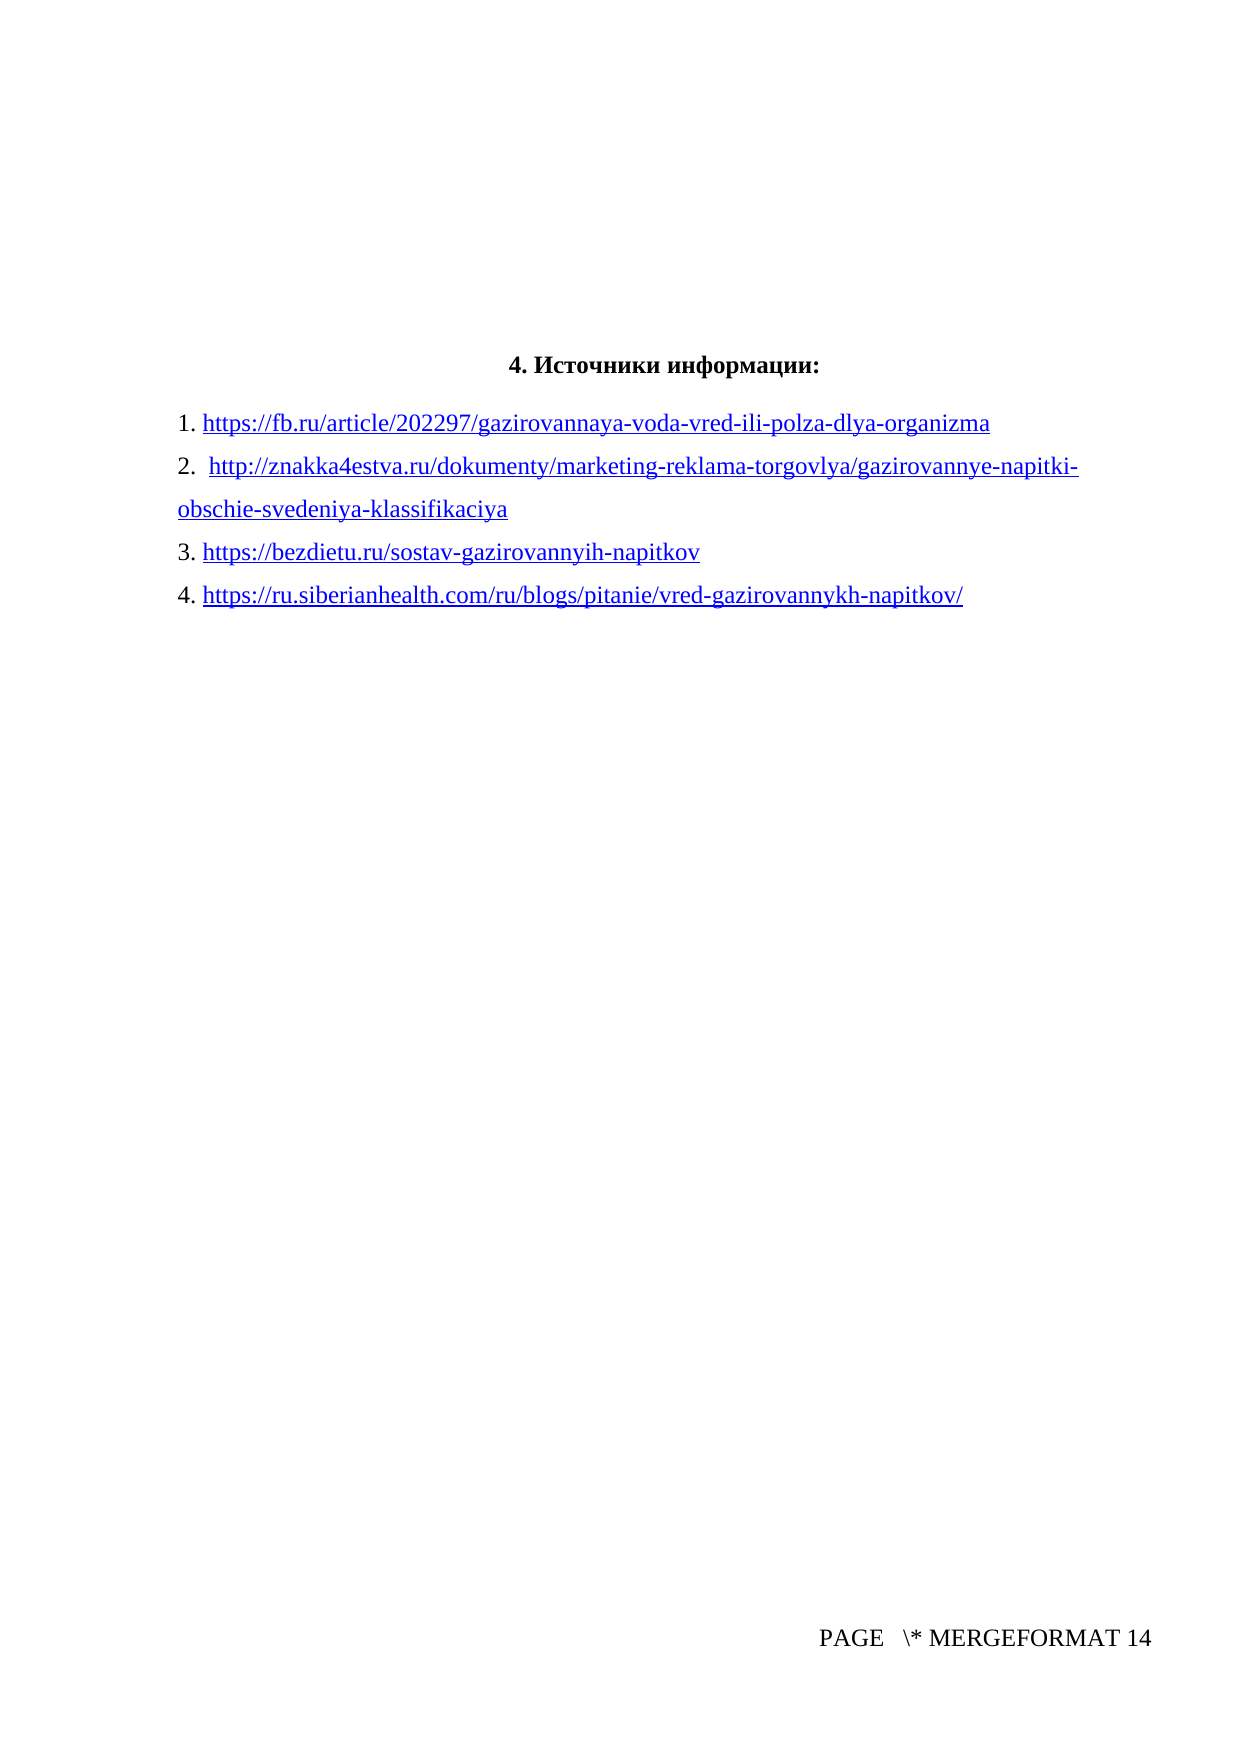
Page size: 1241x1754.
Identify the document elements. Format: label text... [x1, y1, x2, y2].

text 4. Источники информации: [177, 350, 1152, 378]
text 4. https://ru.siberianhealth.com/ru/blogs/pitanie/vred-gazirovannykh-napitkov/ [177, 580, 1152, 609]
text 1. https://fb.ru/article/202297/gazirovannaya-voda-vred-ili-polza-dlya-organizma [177, 408, 1152, 436]
text 3. https://bezdietu.ru/sostav-gazirovannyih-napitkov [177, 537, 1152, 566]
text 2. http://znakka4estva.ru/dokumenty/marketing-reklama-torgovlya/gazirovannye-napitki-obschie-svedeniya-klassifikaciya [177, 451, 1152, 523]
